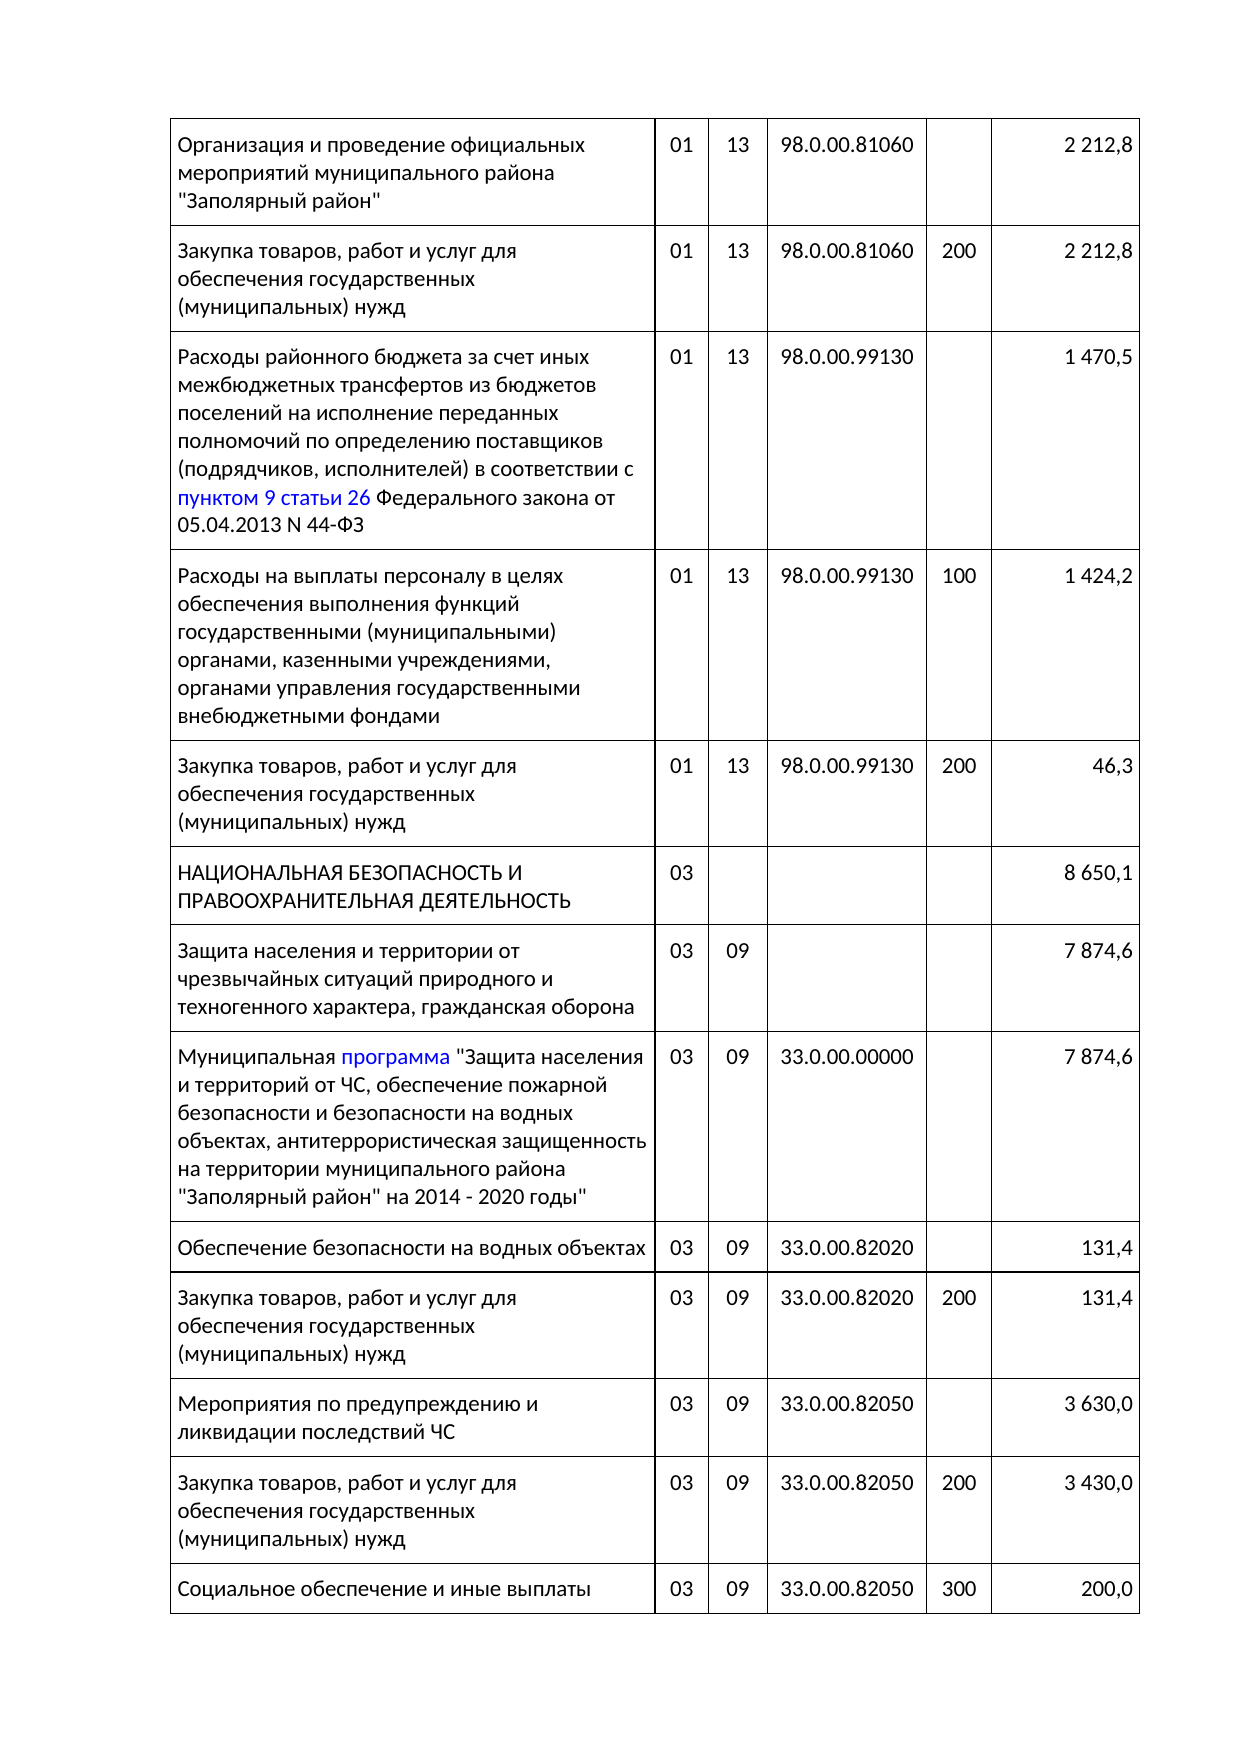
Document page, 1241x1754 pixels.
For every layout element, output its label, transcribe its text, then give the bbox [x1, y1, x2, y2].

table_cell 131,4 [992, 1273, 1139, 1378]
table_cell [768, 847, 926, 924]
table_cell Закупка товаров, работ и услуг для обеспечения государственных (муниципальных) нужд [171, 1273, 654, 1378]
table_cell 03 [656, 1273, 708, 1378]
table_cell Обеспечение безопасности на водных объектах [171, 1222, 654, 1271]
table_cell 98.0.00.81060 [768, 119, 926, 224]
table_cell 03 [656, 1032, 708, 1221]
table_cell 1 424,2 [992, 550, 1139, 740]
table_cell [927, 1222, 991, 1271]
table_cell Закупка товаров, работ и услуг для обеспечения государственных (муниципальных) нужд [171, 741, 654, 846]
table_cell 01 [656, 119, 708, 224]
table_cell 2 212,8 [992, 119, 1139, 224]
table_cell Расходы на выплаты персоналу в целях обеспечения выполнения функций государственными (муниципальными) органами, казенными учреждениями, органами управления государственными внебюджетными фондами [171, 550, 654, 740]
table_cell 33.0.00.82020 [768, 1222, 926, 1271]
table_cell [927, 119, 991, 224]
table_cell [927, 1032, 991, 1221]
table_cell 2 212,8 [992, 226, 1139, 331]
table_cell 03 [656, 925, 708, 1031]
table_cell 3 430,0 [992, 1457, 1139, 1562]
table_cell 09 [709, 1457, 767, 1562]
table_cell [927, 847, 991, 924]
table_cell [927, 1379, 991, 1456]
table_cell 200,0 [992, 1564, 1139, 1613]
table_cell Муниципальная программа "Защита населения и территорий от ЧС, обеспечение пожарной безопасности и безопасности на водных объектах, антитеррористическая защищенность на территории муниципального района "Заполярный район" на 2014 - 2020 годы" [171, 1032, 654, 1221]
table_cell [927, 925, 991, 1031]
table_cell 01 [656, 332, 708, 549]
table_cell 09 [709, 1379, 767, 1456]
table_cell 200 [927, 1273, 991, 1378]
table_cell 33.0.00.82050 [768, 1564, 926, 1613]
table_cell 98.0.00.81060 [768, 226, 926, 331]
table_cell 300 [927, 1564, 991, 1613]
table_cell Организация и проведение официальных мероприятий муниципального района "Заполярный район" [171, 119, 654, 224]
table_cell Расходы районного бюджета за счет иных межбюджетных трансфертов из бюджетов поселений на исполнение переданных полномочий по определению поставщиков (подрядчиков, исполнителей) в соответствии с пунктом 9 статьи 26 Федерального закона от 05.04.2013 N 44-ФЗ [171, 332, 654, 549]
table_cell [768, 925, 926, 1031]
table_cell Закупка товаров, работ и услуг для обеспечения государственных (муниципальных) нужд [171, 1457, 654, 1562]
table_cell 200 [927, 741, 991, 846]
table_cell 8 650,1 [992, 847, 1139, 924]
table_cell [171, 1564, 654, 1613]
table_cell 13 [709, 741, 767, 846]
table_cell 01 [656, 226, 708, 331]
table_cell 09 [709, 925, 767, 1031]
table_cell 98.0.00.99130 [768, 332, 926, 549]
table_cell 09 [709, 1564, 767, 1613]
table_cell 03 [656, 847, 708, 924]
table_cell 03 [656, 1379, 708, 1456]
table_cell 33.0.00.82020 [768, 1273, 926, 1378]
table_cell Мероприятия по предупреждению и ликвидации последствий ЧС [171, 1379, 654, 1456]
table_cell 33.0.00.82050 [768, 1457, 926, 1562]
table_cell 13 [709, 550, 767, 740]
table_cell 7 874,6 [992, 925, 1139, 1031]
table_cell 46,3 [992, 741, 1139, 846]
table_cell 100 [927, 550, 991, 740]
table_cell 01 [656, 741, 708, 846]
table_cell 13 [709, 226, 767, 331]
table_cell 03 [656, 1222, 708, 1271]
table_cell 33.0.00.00000 [768, 1032, 926, 1221]
table_cell 131,4 [992, 1222, 1139, 1271]
table_cell 09 [709, 1273, 767, 1378]
table_cell 200 [927, 1457, 991, 1562]
table_cell 03 [656, 1457, 708, 1562]
table_cell 09 [709, 1222, 767, 1271]
table_cell 09 [709, 1032, 767, 1221]
table_cell Защита населения и территории от чрезвычайных ситуаций природного и техногенного характера, гражданская оборона [171, 925, 654, 1031]
table_cell [709, 847, 767, 924]
table_cell 3 630,0 [992, 1379, 1139, 1456]
table_cell [927, 332, 991, 549]
table_cell 200 [927, 226, 991, 331]
table_cell 1 470,5 [992, 332, 1139, 549]
table_cell 03 [656, 1564, 708, 1613]
table_cell 13 [709, 119, 767, 224]
table_cell 01 [656, 550, 708, 740]
table_cell 98.0.00.99130 [768, 741, 926, 846]
table_cell 13 [709, 332, 767, 549]
table_cell 33.0.00.82050 [768, 1379, 926, 1456]
table_cell Закупка товаров, работ и услуг для обеспечения государственных (муниципальных) нужд [171, 226, 654, 331]
table_cell 98.0.00.99130 [768, 550, 926, 740]
table_cell 7 874,6 [992, 1032, 1139, 1221]
table_cell НАЦИОНАЛЬНАЯ БЕЗОПАСНОСТЬ И ПРАВООХРАНИТЕЛЬНАЯ ДЕЯТЕЛЬНОСТЬ [171, 847, 654, 924]
